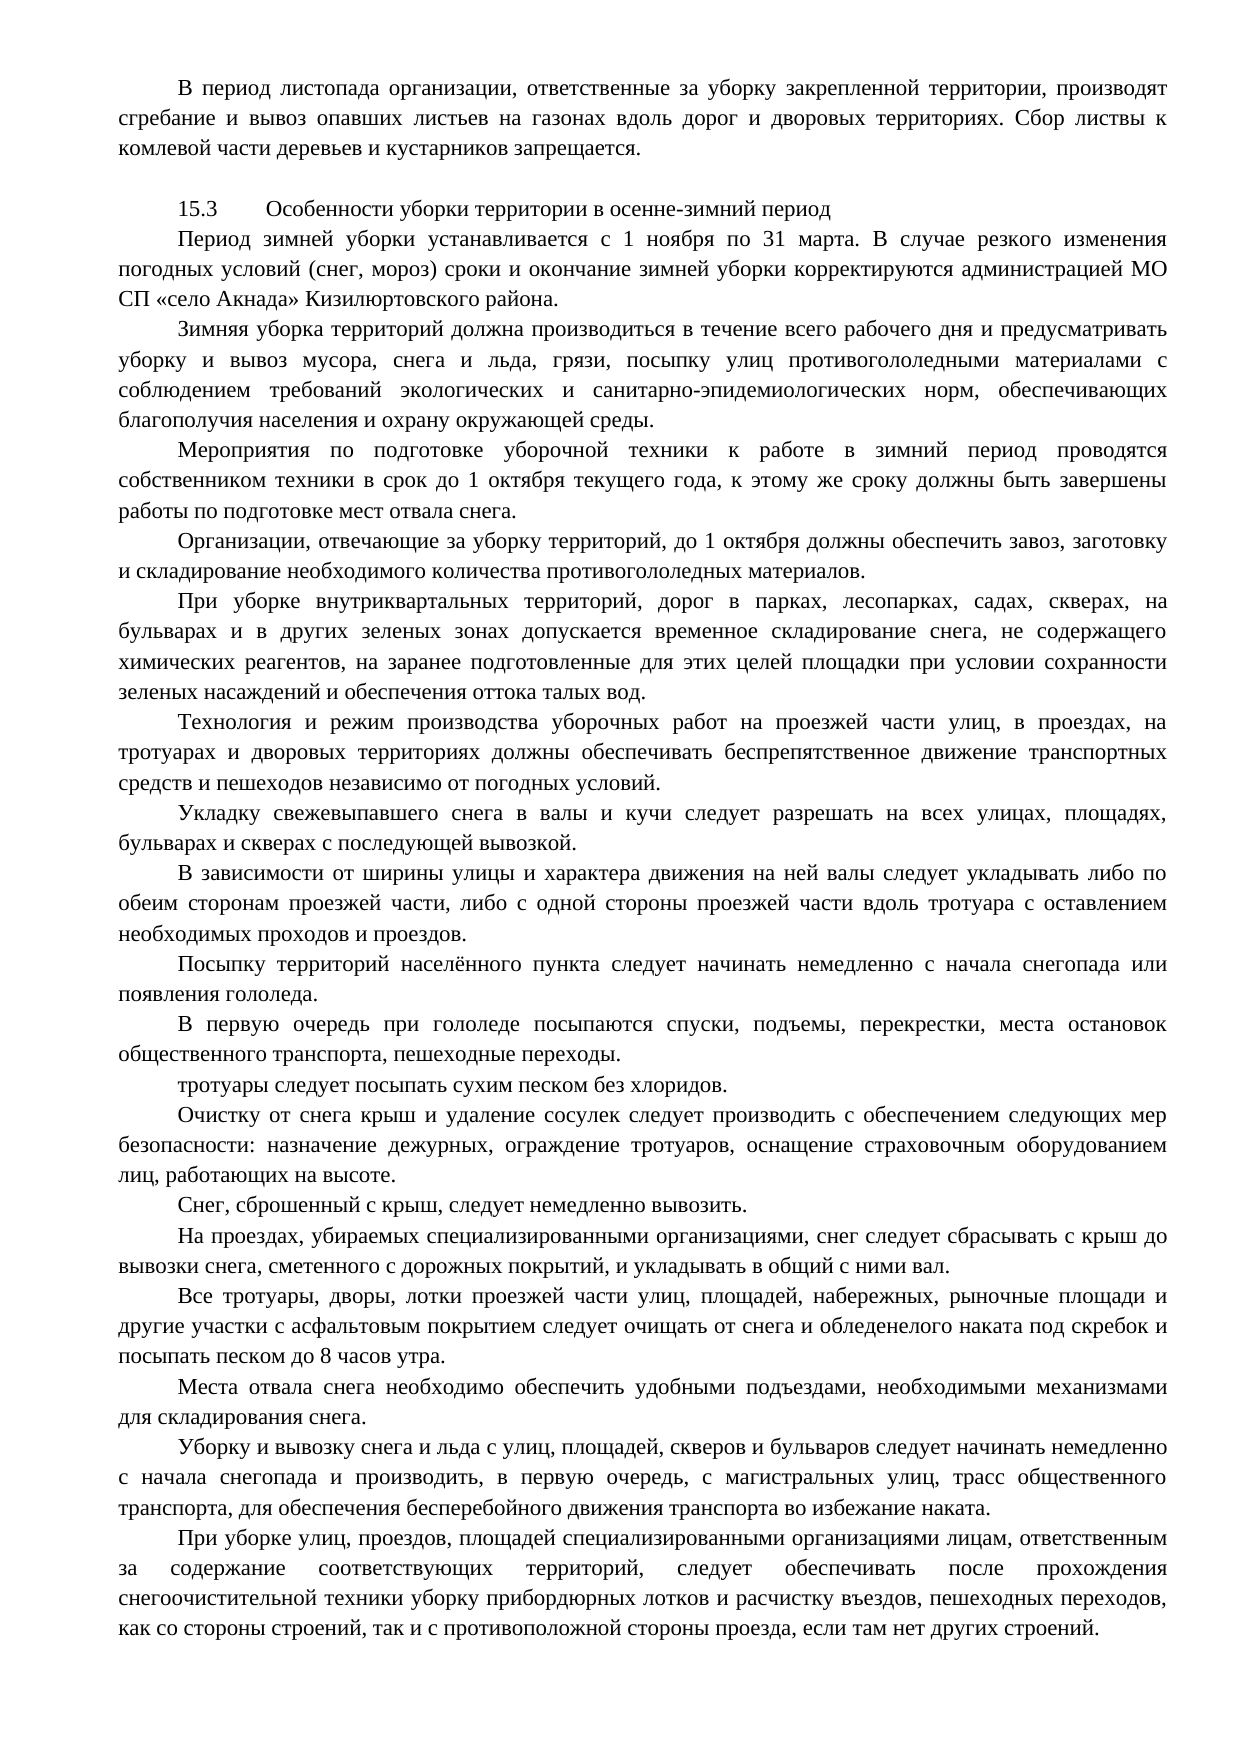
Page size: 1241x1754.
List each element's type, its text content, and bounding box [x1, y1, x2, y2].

text тротуары следует посыпать сухим песком без хлоридов. [118, 1071, 1169, 1097]
text В первую очередь при гололеде посыпаются спуски, подъемы, перекрестки, места остановок общественного транспорта, пешеходные переходы. [118, 1010, 1169, 1067]
text Места отвала снега необходимо обеспечить удобными подъездами, необходимыми механизмами для складирования снега. [118, 1373, 1169, 1429]
text Период зимней уборки устанавливается с 1 ноября по 31 марта. В случае резкого изменения погодных условий (снег, мороз) сроки и окончание зимней уборки корректируются администрацией МО СП «село Акнада» Кизилюртовского района. [118, 225, 1169, 312]
text Укладку свежевыпавшего снега в валы и кучи следует разрешать на всех улицах, площадях, бульварах и скверах с последующей вывозкой. [118, 799, 1169, 855]
text Уборку и вывозку снега и льда с улиц, площадей, скверов и бульваров следует начинать немедленно с начала снегопада и производить, в первую очередь, с магистральных улиц, трасс общественного транспорта, для обеспечения бесперебойного движения транспорта во избежание наката. [118, 1433, 1169, 1520]
text Все тротуары, дворы, лотки проезжей части улиц, площадей, набережных, рыночные площади и другие участки с асфальтовым покрытием следует очищать от снега и обледенелого наката под скребок и посыпать песком до 8 часов утра. [118, 1282, 1169, 1369]
text В период листопада организации, ответственные за уборку закрепленной территории, производят сгребание и вывоз опавших листьев на газонах вдоль дорог и дворовых территориях. Сбор листвы к комлевой части деревьев и кустарников запрещается. [118, 74, 1169, 161]
text Организации, отвечающие за уборку территорий, до 1 октября должны обеспечить завоз, заготовку и складирование необходимого количества противогололедных материалов. [118, 527, 1169, 583]
text На проездах, убираемых специализированными организациями, снег следует сбрасывать с крыш до вывозки снега, сметенного с дорожных покрытий, и укладывать в общий с ними вал. [118, 1222, 1169, 1278]
text Посыпку территорий населённого пункта следует начинать немедленно с начала снегопада или появления гололеда. [118, 950, 1169, 1006]
text В зависимости от ширины улицы и характера движения на ней валы следует укладывать либо по обеим сторонам проезжей части, либо с одной стороны проезжей части вдоль тротуара с оставлением необходимых проходов и проездов. [118, 859, 1169, 946]
text Технология и режим производства уборочных работ на проезжей части улиц, в проездах, на тротуарах и дворовых территориях должны обеспечивать беспрепятственное движение транспортных средств и пешеходов независимо от погодных условий. [118, 708, 1169, 795]
text 15.3 Особенности уборки территории в осенне-зимний период [118, 195, 1169, 221]
text Зимняя уборка территорий должна производиться в течение всего рабочего дня и предусматривать уборку и вывоз мусора, снега и льда, грязи, посыпку улиц противогололедными материалами с соблюдением требований экологических и санитарно-эпидемиологических норм, обеспечивающих благополучия населения и охрану окружающей среды. [118, 316, 1169, 432]
text Мероприятия по подготовке уборочной техники к работе в зимний период проводятся собственником техники в срок до 1 октября текущего года, к этому же сроку должны быть завершены работы по подготовке мест отвала снега. [118, 436, 1169, 523]
text Снег, сброшенный с крыш, следует немедленно вывозить. [118, 1192, 1169, 1218]
text Очистку от снега крыш и удаление сосулек следует производить с обеспечением следующих мер безопасности: назначение дежурных, ограждение тротуаров, оснащение страховочным оборудованием лиц, работающих на высоте. [118, 1101, 1169, 1188]
text При уборке улиц, проездов, площадей специализированными организациями лицам, ответственным за содержание соответствующих территорий, следует обеспечивать после прохождения снегоочистительной техники уборку прибордюрных лотков и расчистку въездов, пешеходных переходов, как со стороны строений, так и с противоположной стороны проезда, если там нет других строений. [118, 1524, 1169, 1641]
text При уборке внутриквартальных территорий, дорог в парках, лесопарках, садах, скверах, на бульварах и в других зеленых зонах допускается временное складирование снега, не содержащего химических реагентов, на заранее подготовленные для этих целей площадки при условии сохранности зеленых насаждений и обеспечения оттока талых вод. [118, 587, 1169, 704]
